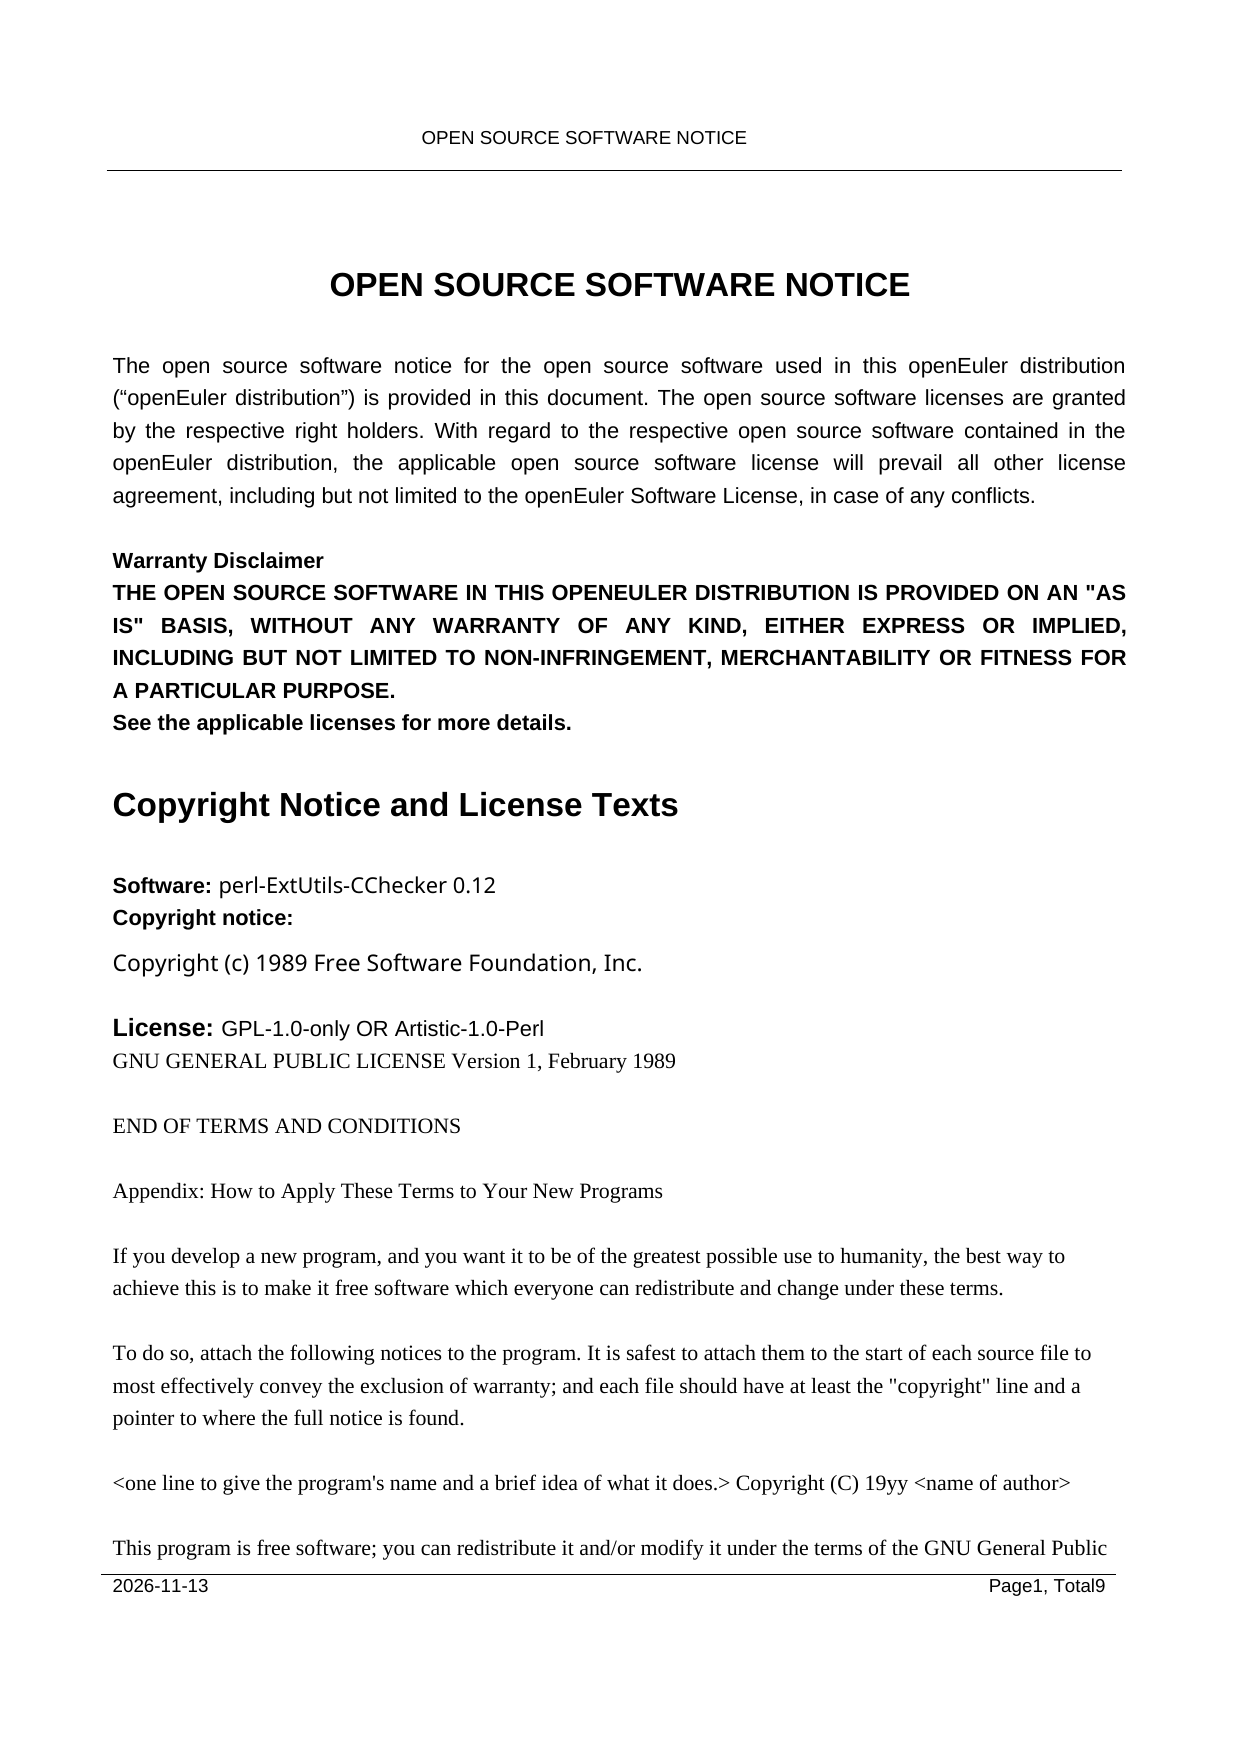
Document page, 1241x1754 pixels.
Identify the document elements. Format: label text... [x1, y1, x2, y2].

title Software: perl-ExtUtils-CChecker 0.12 [112, 869, 1128, 901]
text Copyright (c) 1989 Free Software Foundation, Inc. [112, 947, 1128, 1012]
text Copyright Notice and License Texts [112, 771, 1128, 836]
text THE OPEN SOURCE SOFTWARE IN THIS OPENEULER DISTRIBUTION IS PROVIDED ON AN "AS IS" BASIS, WITHOUT ANY WARRANTY OF ANY KIND, EITHER EXPRESS OR IMPLIED, INCLUDING BUT NOT LIMITED TO NON-INFRINGEMENT, MERCHANTABILITY OR FITNESS FOR A PARTICULAR PURPOSE. See the applicable licenses for more details. [112, 576, 1128, 739]
text The open source software notice for the open source software used in this openEuler distribution (“openEuler distribution”) is provided in this document. The open source software licenses are granted by the respective right holders. With regard to the respective open source software contained in the openEuler distribution, the applicable open source software license will prevail all other license agreement, including but not limited to the openEuler Software License, in case of any conflicts. [112, 349, 1128, 511]
text Warranty Disclaimer [112, 544, 1128, 576]
text License: GPL-1.0-only OR Artistic-1.0-Perl [112, 1012, 1128, 1044]
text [112, 1044, 1128, 1564]
text Copyright notice: [112, 901, 1128, 934]
text OPEN SOURCE SOFTWARE NOTICE [112, 251, 1128, 316]
